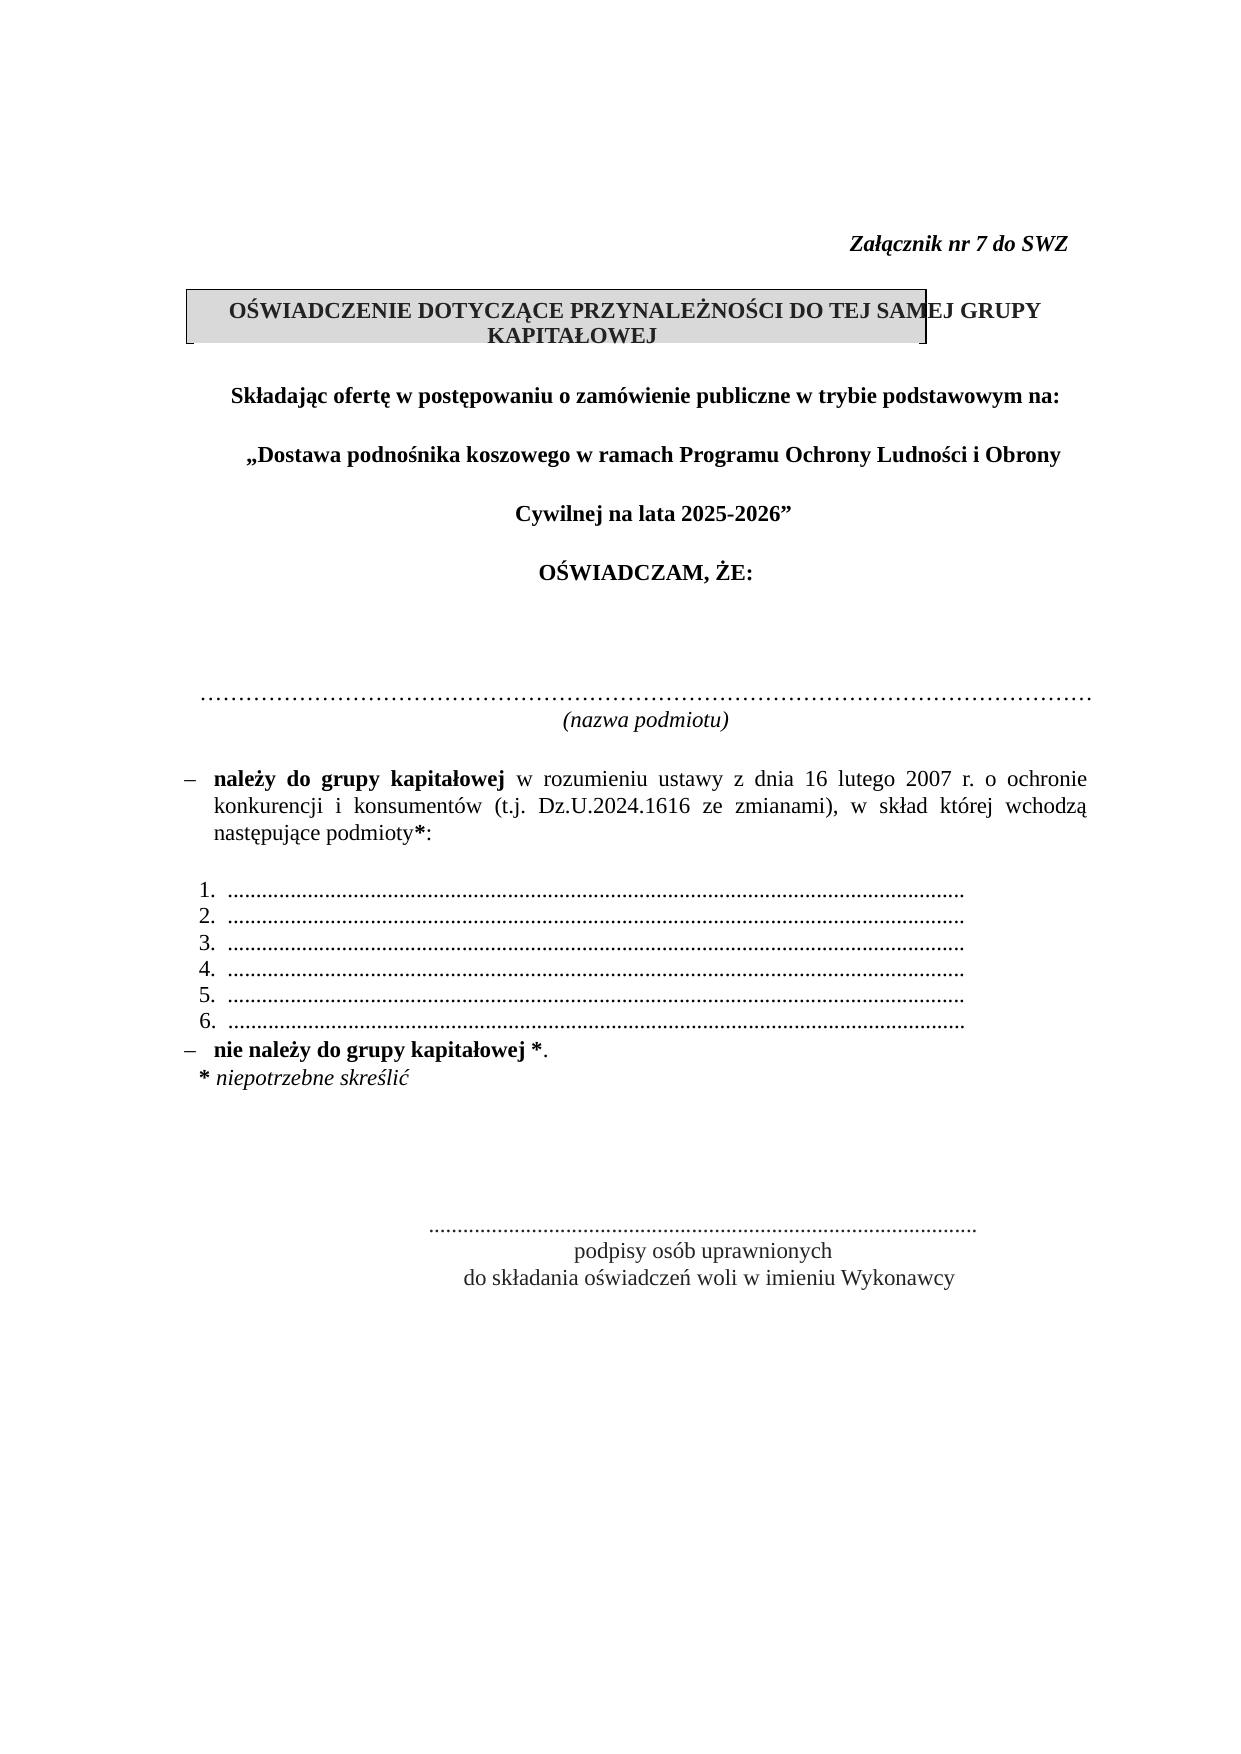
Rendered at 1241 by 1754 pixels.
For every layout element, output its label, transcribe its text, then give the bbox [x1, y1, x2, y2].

text 2. ................................................................................................................................. [198, 903, 989, 929]
list należy do grupy kapitałowej w rozumieniu ustawy z dnia 16 lutego 2007 r. o ochronie konkurencji i konsumentów (t.j. Dz.U.2024.1616 ze zmianami), w skład której wchodzą następujące podmioty*: [184, 765, 1089, 846]
text 6. ................................................................................................................................. [199, 1007, 1114, 1033]
text 5. ................................................................................................................................. [198, 981, 989, 1007]
subtitle Cywilnej na lata 2025-2026” [202, 499, 1105, 526]
text ................................................................................................ podpisy osób uprawnionych [299, 1212, 1108, 1264]
text 4. ................................................................................................................................. [198, 955, 989, 981]
text (nazwa podmiotu) [173, 707, 1118, 733]
text ……………………………………………………………………………………………………… [199, 679, 1113, 706]
subtitle „Dostawa podnośnika koszowego w ramach Programu Ochrony Ludności i Obrony [202, 441, 1105, 467]
text OŚWIADCZAM, ŻE: [202, 559, 1089, 586]
text do składania oświadczeń woli w imieniu Wykonawcy [200, 1264, 1118, 1290]
list nie należy do grupy kapitałowej *. [184, 1036, 1089, 1062]
text Załącznik nr 7 do SWZ [138, 230, 1068, 256]
text 1. ................................................................................................................................. [198, 877, 989, 903]
text Składając ofertę w postępowaniu o zamówienie publiczne w trybie podstawowym na: [231, 382, 1114, 408]
text 3. ................................................................................................................................. [198, 929, 989, 955]
text * niepotrzebne skreślić [198, 1064, 1111, 1091]
